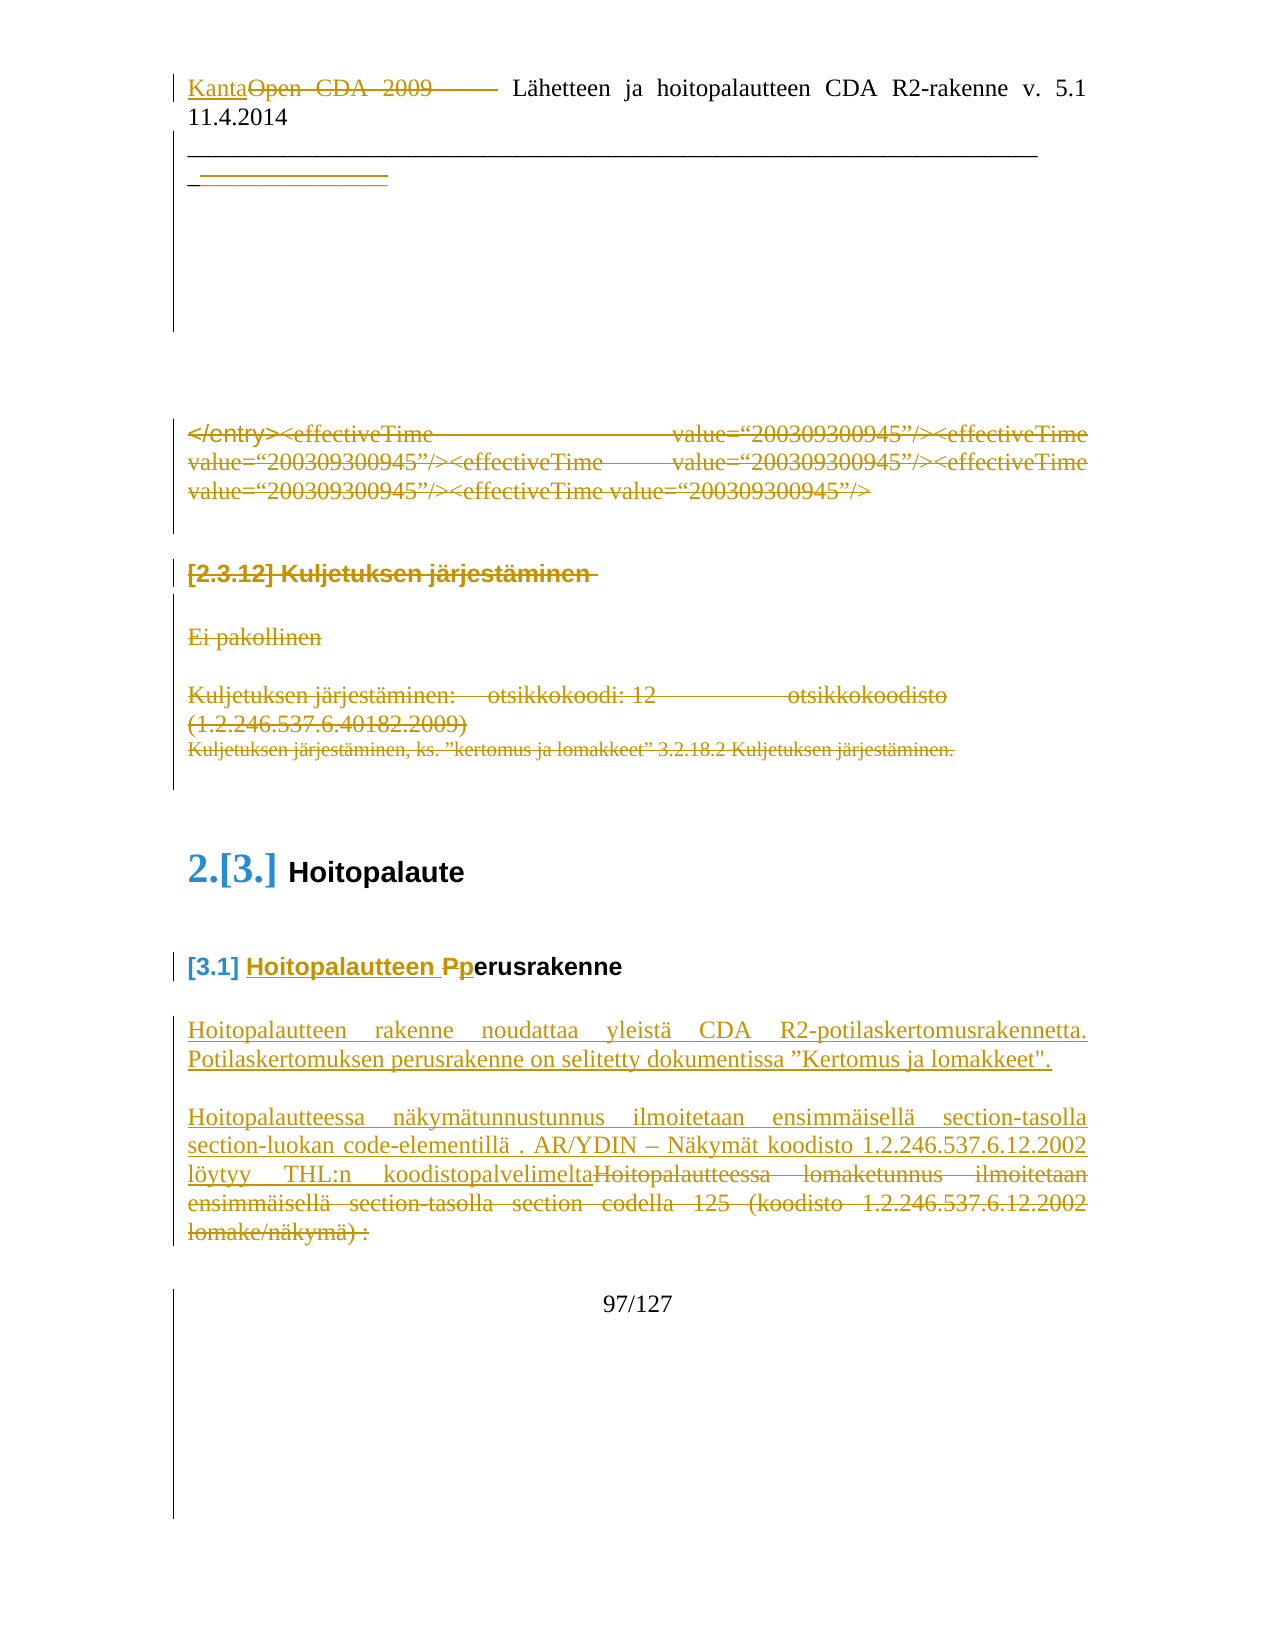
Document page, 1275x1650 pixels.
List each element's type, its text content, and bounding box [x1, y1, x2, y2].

subtitle erusrakenne [187, 952, 1087, 981]
subtitle Hoitopalaute [187, 844, 1087, 892]
